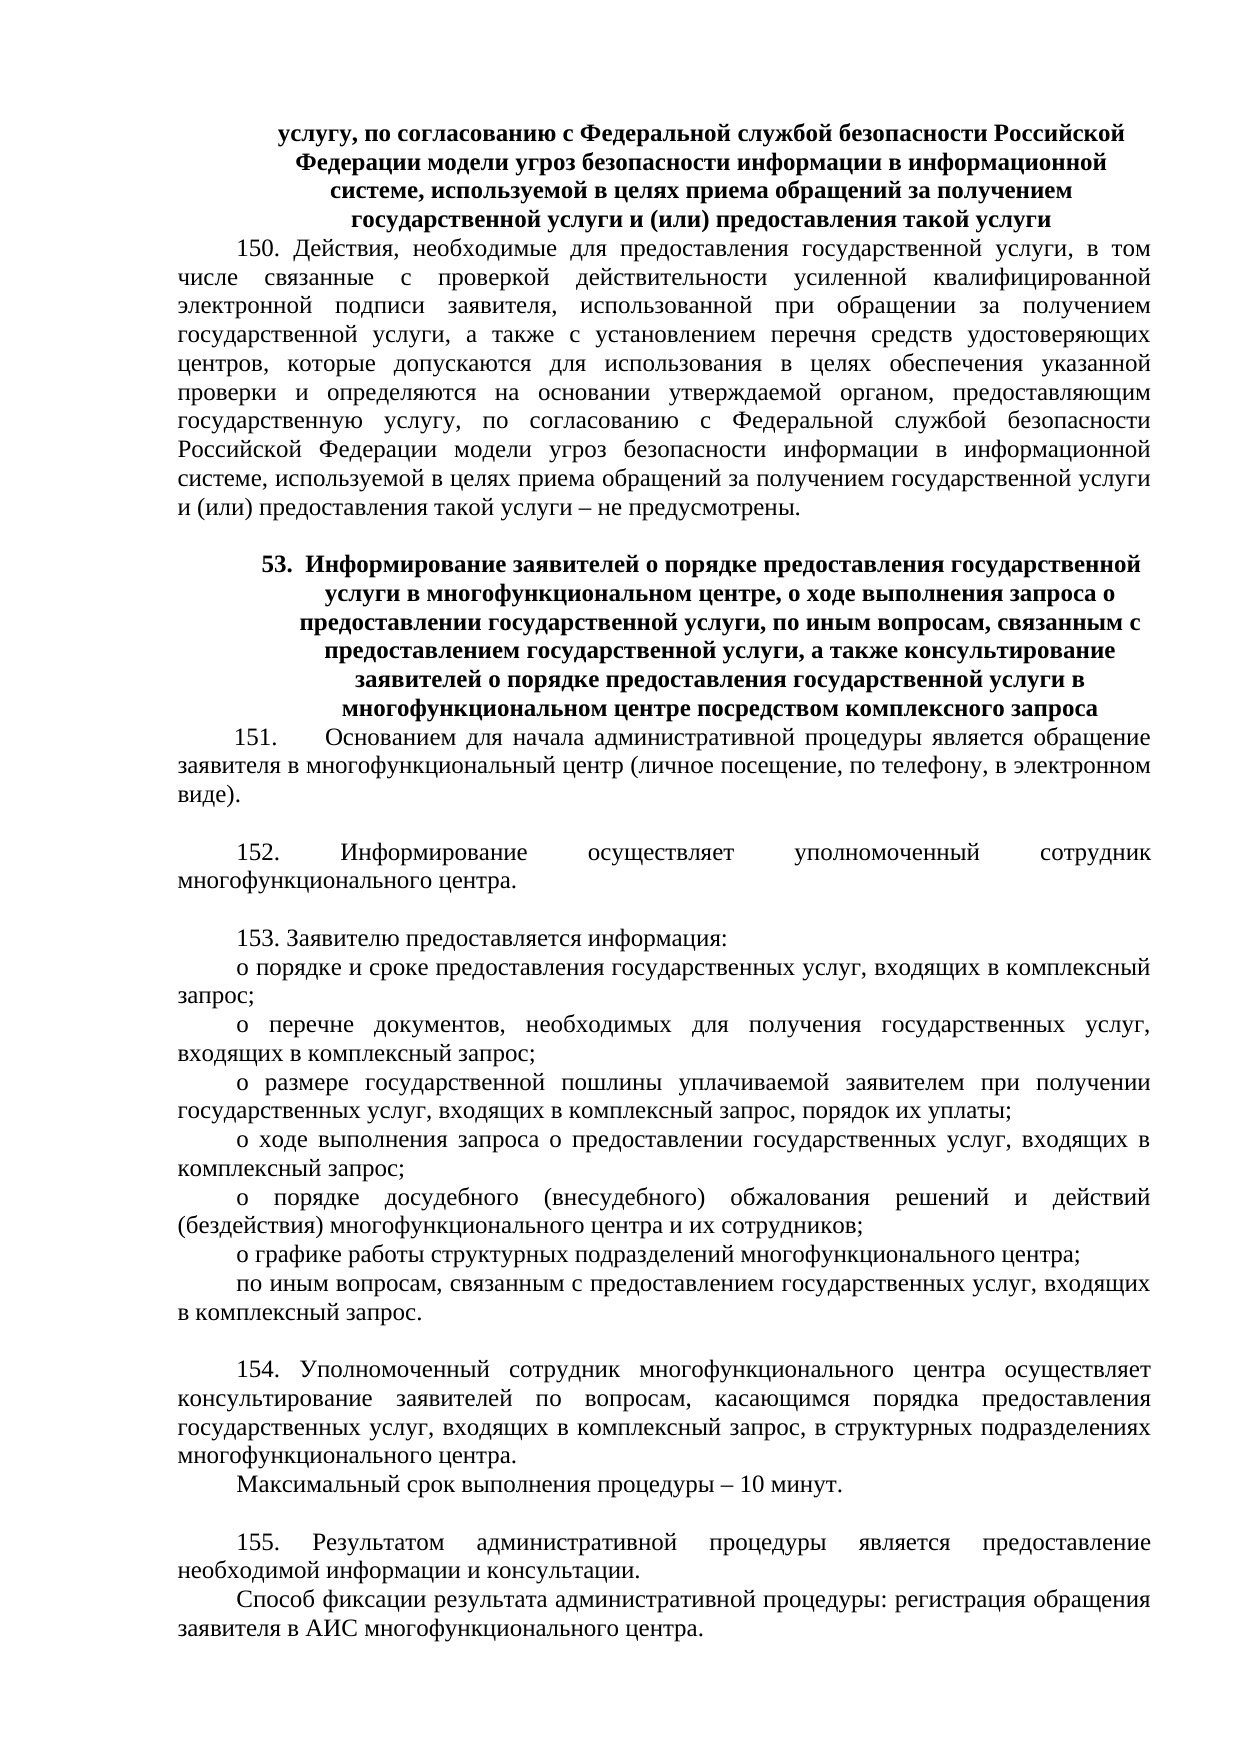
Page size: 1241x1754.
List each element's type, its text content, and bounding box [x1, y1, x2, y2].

text по иным вопросам, связанным с предоставлением государственных услуг, входящих в комплексный запрос. [177, 1268, 1152, 1326]
text о перечне документов, необходимых для получения государственных услуг, входящих в комплексный запрос; [177, 1009, 1152, 1067]
text о порядке досудебного (внесудебного) обжалования решений и действий (бездействия) многофункционального центра и их сотрудников; [177, 1182, 1152, 1239]
text Способ фиксации результата административной процедуры: регистрация обращения заявителя в АИС многофункционального центра. [177, 1584, 1152, 1642]
text о графике работы структурных подразделений многофункционального центра; [177, 1239, 1152, 1268]
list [251, 118, 1152, 233]
text 154. Уполномоченный сотрудник многофункционального центра осуществляет консультирование заявителей по вопросам, касающимся порядка предоставления государственных услуг, входящих в комплексный запрос, в структурных подразделениях многофункционального центра. [177, 1354, 1152, 1469]
text о ходе выполнения запроса о предоставлении государственных услуг, входящих в комплексный запрос; [177, 1124, 1152, 1182]
text 150. Действия, необходимые для предоставления государственной услуги, в том числе связанные с проверкой действительности усиленной квалифицированной электронной подписи заявителя, использованной при обращении за получением государственной услуги, а также с установлением перечня средств удостоверяющих центров, которые допускаются для использования в целях обеспечения указанной проверки и определяются на основании утверждаемой органом, предоставляющим государственную услугу, по согласованию с Федеральной службой безопасности Российской Федерации модели угроз безопасности информации в информационной системе, используемой в целях приема обращений за получением государственной услуги и (или) предоставления такой услуги – не предусмотрены. [177, 233, 1152, 521]
text о размере государственной пошлины уплачиваемой заявителем при получении государственных услуг, входящих в комплексный запрос, порядок их уплаты; [177, 1067, 1152, 1124]
text Максимальный срок выполнения процедуры – 10 минут. [177, 1469, 1152, 1498]
text о порядке и сроке предоставления государственных услуг, входящих в комплексный запрос; [177, 952, 1152, 1009]
list Информирование заявителей о порядке предоставления государственной услуги в многофункциональном центре, о ходе выполнения запроса о предоставлении государственной услуги, по иным вопросам, связанным с предоставлением государственной услуги, а также консультирование заявителей о порядке предоставления государственной услуги в многофункциональном центре посредством комплексного запроса [251, 549, 1152, 722]
list Основанием для начала административной процедуры является обращение заявителя в многофункциональный центр (личное посещение, по телефону, в электронном виде). [177, 722, 1152, 808]
text 155. Результатом административной процедуры является предоставление необходимой информации и консультации. [177, 1527, 1152, 1584]
text 152. Информирование осуществляет уполномоченный сотрудник многофункционального центра. [177, 837, 1152, 894]
text 153. Заявителю предоставляется информация: [177, 923, 1152, 952]
